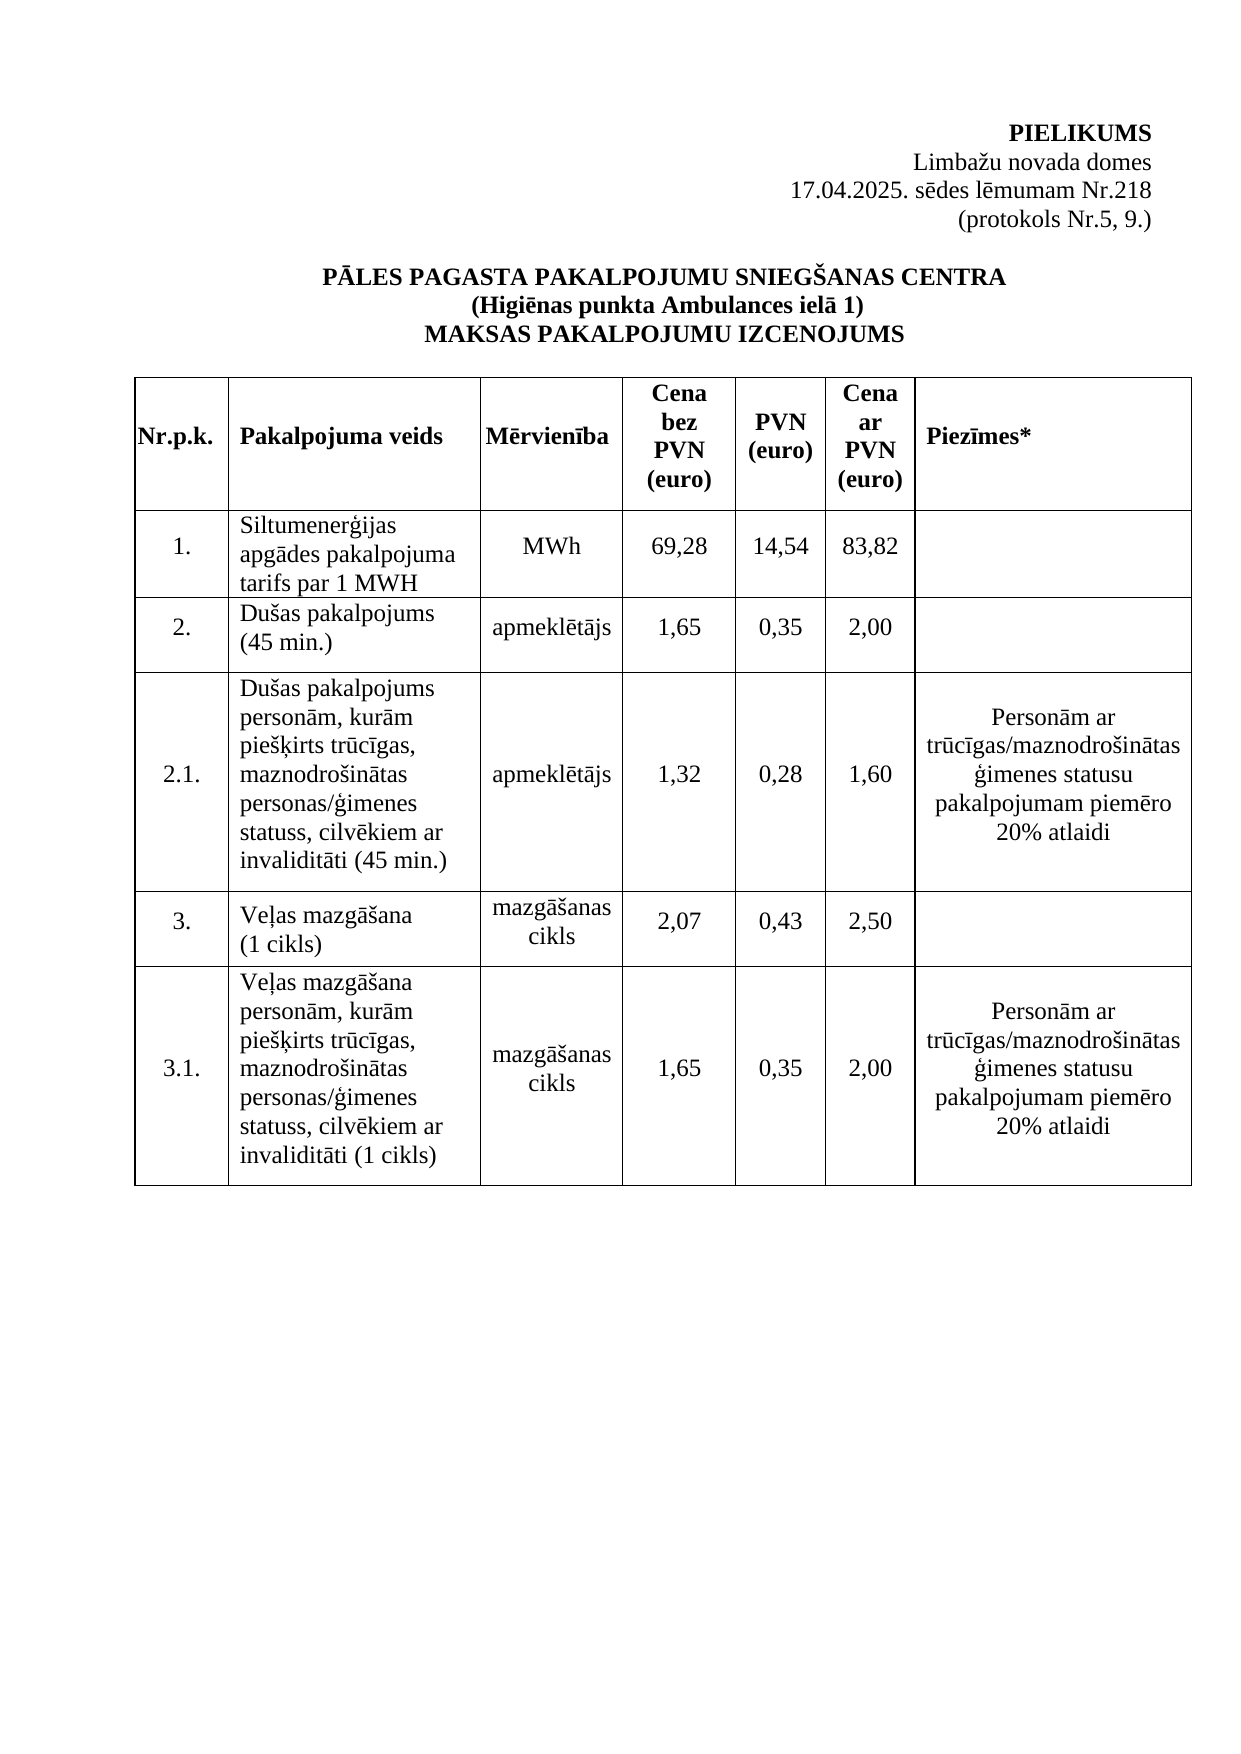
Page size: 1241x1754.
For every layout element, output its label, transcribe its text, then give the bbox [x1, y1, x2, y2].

table_cell mazgāšanas cikls [481, 892, 622, 966]
table_header Cena ar PVN (euro) [826, 378, 914, 509]
table_cell 14,54 [736, 511, 825, 597]
table_cell Veļas mazgāšana (1 cikls) [229, 892, 480, 966]
text Pielikums [215, 118, 1152, 147]
text Limbažu novada domes [177, 147, 1152, 176]
table_cell 2,50 [826, 892, 914, 966]
table_header Pakalpojuma veids [229, 378, 480, 509]
table_header Nr.p.k. [136, 378, 228, 509]
table_cell 1. [136, 511, 228, 597]
table_cell 3. [136, 892, 228, 966]
table_cell 1,65 [623, 598, 735, 672]
table_cell MWh [481, 511, 622, 597]
table_header PVN (euro) [736, 378, 825, 509]
table_cell Personām ar trūcīgas/maznodrošinātas ģimenes statusu pakalpojumam piemēro 20% atlaidi [916, 673, 1191, 891]
table_cell 2,07 [623, 892, 735, 966]
table_cell 1,32 [623, 673, 735, 891]
table_cell 0,28 [736, 673, 825, 891]
text MAKSAS PAKALPOJUMU IZCENOJUMS [177, 319, 1152, 348]
table_cell 2,00 [826, 967, 914, 1185]
table_header Cena bez PVN (euro) [623, 378, 735, 509]
table_cell Siltumenerģijas apgādes pakalpojuma tarifs par 1 MWH [229, 511, 480, 597]
table_cell 0,35 [736, 598, 825, 672]
table_cell mazgāšanas cikls [481, 967, 622, 1185]
table_cell 69,28 [623, 511, 735, 597]
table_cell 83,82 [826, 511, 914, 597]
table_cell [916, 892, 1191, 966]
table_header Piezīmes* [916, 378, 1191, 509]
table_cell Dušas pakalpojums personām, kurām piešķirts trūcīgas, maznodrošinātas personas/ģimenes statuss, cilvēkiem ar invaliditāti (45 min.) [229, 673, 480, 891]
table_cell apmeklētājs [481, 598, 622, 672]
table_cell 2.1. [136, 673, 228, 891]
table_cell Dušas pakalpojums (45 min.) [229, 598, 480, 672]
table_cell 1,65 [623, 967, 735, 1185]
text (Higiēnas punkta Ambulances ielā 1) [177, 291, 1152, 319]
table_cell apmeklētājs [481, 673, 622, 891]
table_cell 1,60 [826, 673, 914, 891]
table_cell [916, 511, 1191, 597]
table_cell Personām ar trūcīgas/maznodrošinātas ģimenes statusu pakalpojumam piemēro 20% atlaidi [916, 967, 1191, 1185]
text PĀLES PAGASTA PAKALPOJUMU SNIEGŠANAS CENTRA [177, 262, 1152, 291]
table_cell 2,00 [826, 598, 914, 672]
table_cell 3.1. [136, 967, 228, 1185]
table_cell 0,43 [736, 892, 825, 966]
table_cell 0,35 [736, 967, 825, 1185]
text 17.04.2025. sēdes lēmumam Nr.218 [177, 176, 1152, 204]
table_cell 2. [136, 598, 228, 672]
table_cell [916, 598, 1191, 672]
text (protokols Nr.5, 9.) [177, 204, 1152, 233]
table_header Mērvienība [481, 378, 622, 509]
table_cell Veļas mazgāšana personām, kurām piešķirts trūcīgas, maznodrošinātas personas/ģimenes statuss, cilvēkiem ar invaliditāti (1 cikls) [229, 967, 480, 1185]
